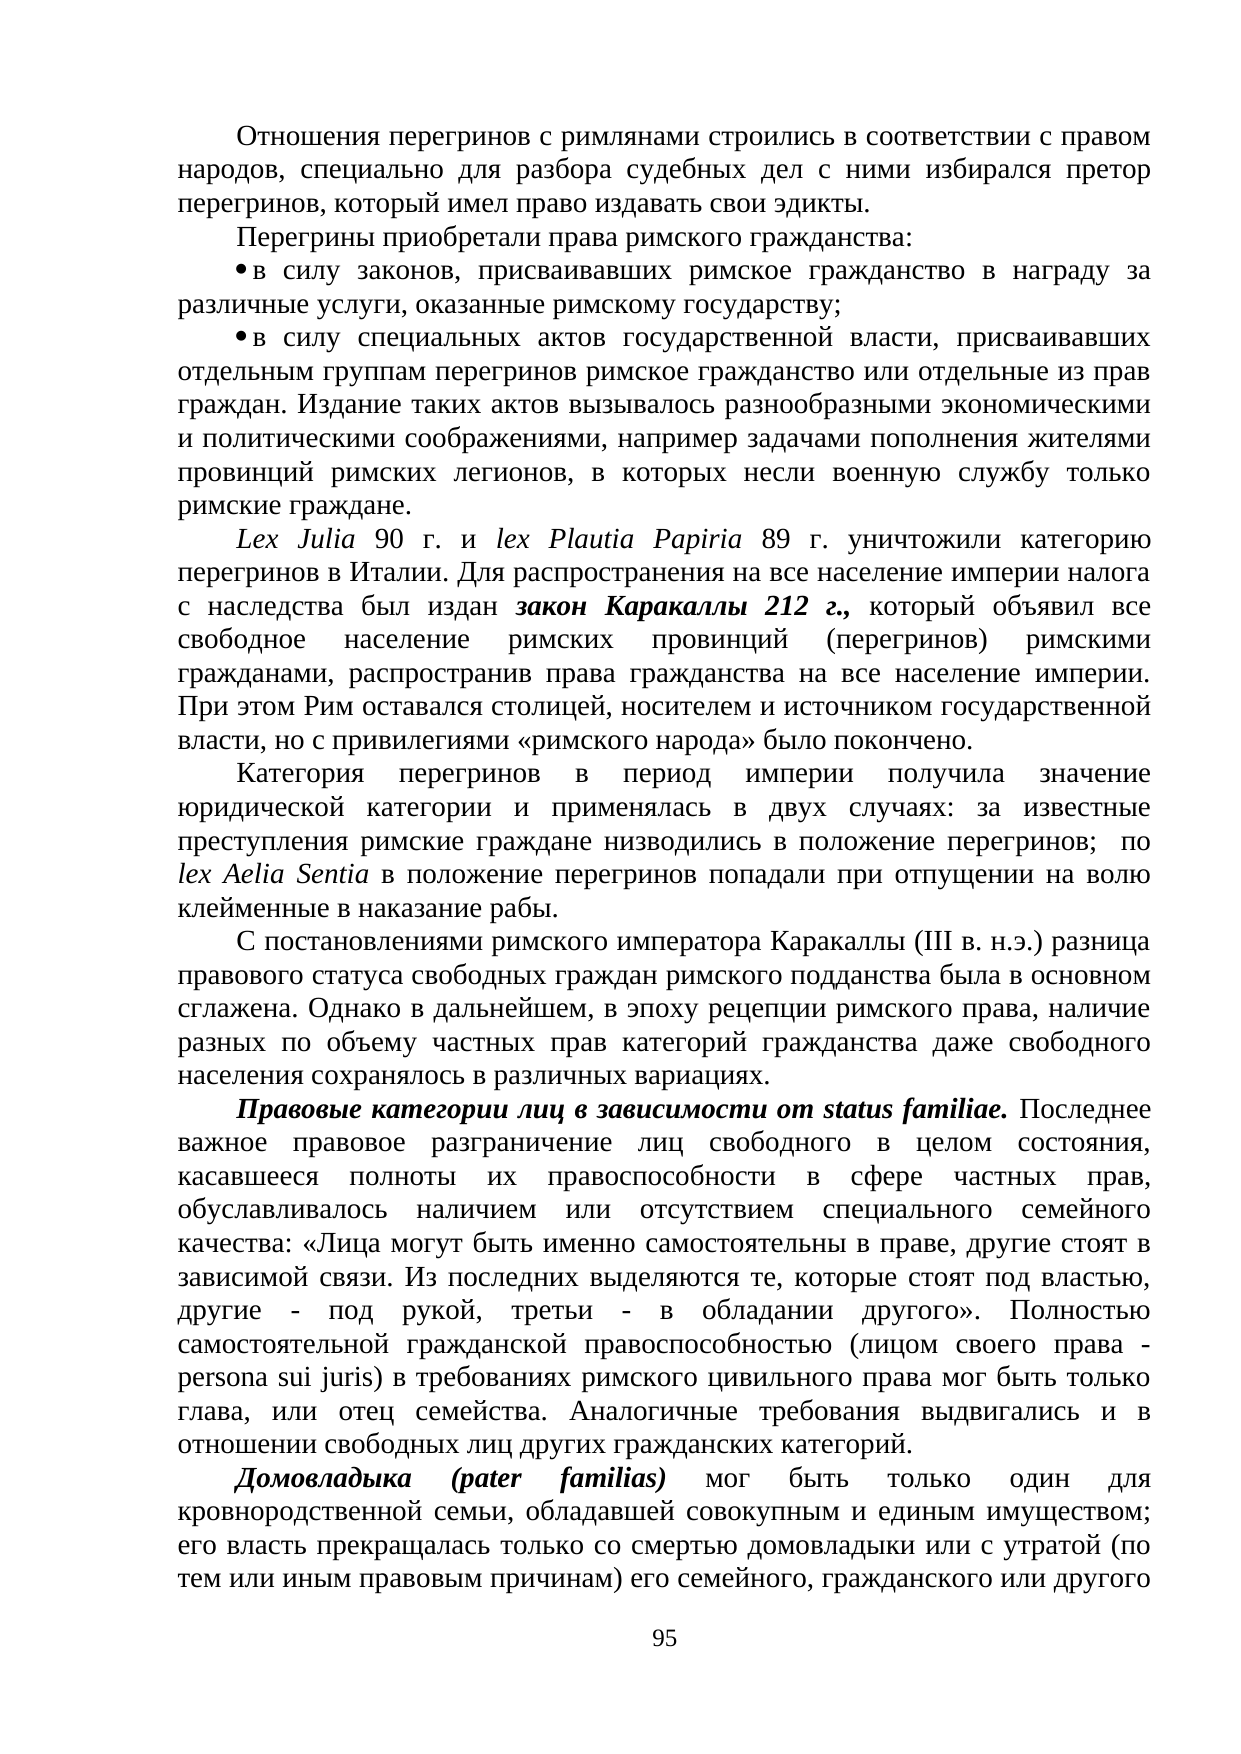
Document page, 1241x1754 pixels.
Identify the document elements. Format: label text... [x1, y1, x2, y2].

list в силу специальных актов государственной власти, присваивавших отдельным группам перегринов римское гражданство или отдельные из прав граждан. Издание таких актов вызывалось разнообразными экономическими и политическими соображениями, например задачами пополнения жителями провинций римских легионов, в которых несли военную службу только римские граждане. [177, 319, 1152, 521]
text Категория перегринов в период империи получила значение юридической категории и применялась в двух случаях: за известные преступления римские граждане низводились в положение перегринов; по lex Aelia Sentia в положение перегринов попадали при отпущении на волю клейменные в наказание рабы. [177, 756, 1152, 923]
text Правовые категории лиц в зависимости от status familiae. Последнее важное правовое разграничение лиц свободного в целом состояния, касавшееся полноты их правоспособности в сфере частных прав, обуславливалось наличием или отсутствием специального семейного качества: «Лица могут быть именно самостоятельны в праве, другие стоят в зависимой связи. Из последних выделяются те, которые стоят под властью, другие - под рукой, третьи - в обладании другого». Полностью самостоятельной гражданской правоспособностью (лицом своего права - persona sui juris) в требованиях римского цивильного права мог быть только глава, или отец семейства. Аналогичные требования выдвигались и в отношении свободных лиц других гражданских категорий. [177, 1091, 1152, 1460]
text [177, 1460, 1152, 1594]
text Перегрины приобретали права римского гражданства: [177, 219, 1152, 252]
list в силу законов, присваивавших римское гражданство в награду за различные услуги, оказанные римскому государству; [177, 252, 1152, 319]
text С постановлениями римского императора Каракаллы (III в. н.э.) разница правового статуса свободных граждан римского подданства была в основном сглажена. Однако в дальнейшем, в эпоху рецепции римского права, наличие разных по объему частных прав категорий гражданства даже свободного населения сохранялось в различных вариациях. [177, 923, 1152, 1091]
text Lex Julia . и lex Plautia Papiria . уничтожили категорию перегринов в Италии. Для распространения на все население империи налога с наследства был издан закон Каракаллы ., который объявил все свободное население римских провинций (перегринов) римскими гражданами, распространив права гражданства на все население империи. При этом Рим оставался столицей, носителем и источником государственной власти, но с привилегиями «римского народа» было покончено. [177, 521, 1152, 756]
text Отношения перегринов с римлянами строились в соответствии с правом народов, специально для разбора судебных дел с ними избирался претор перегринов, который имел право издавать свои эдикты. [177, 118, 1152, 219]
